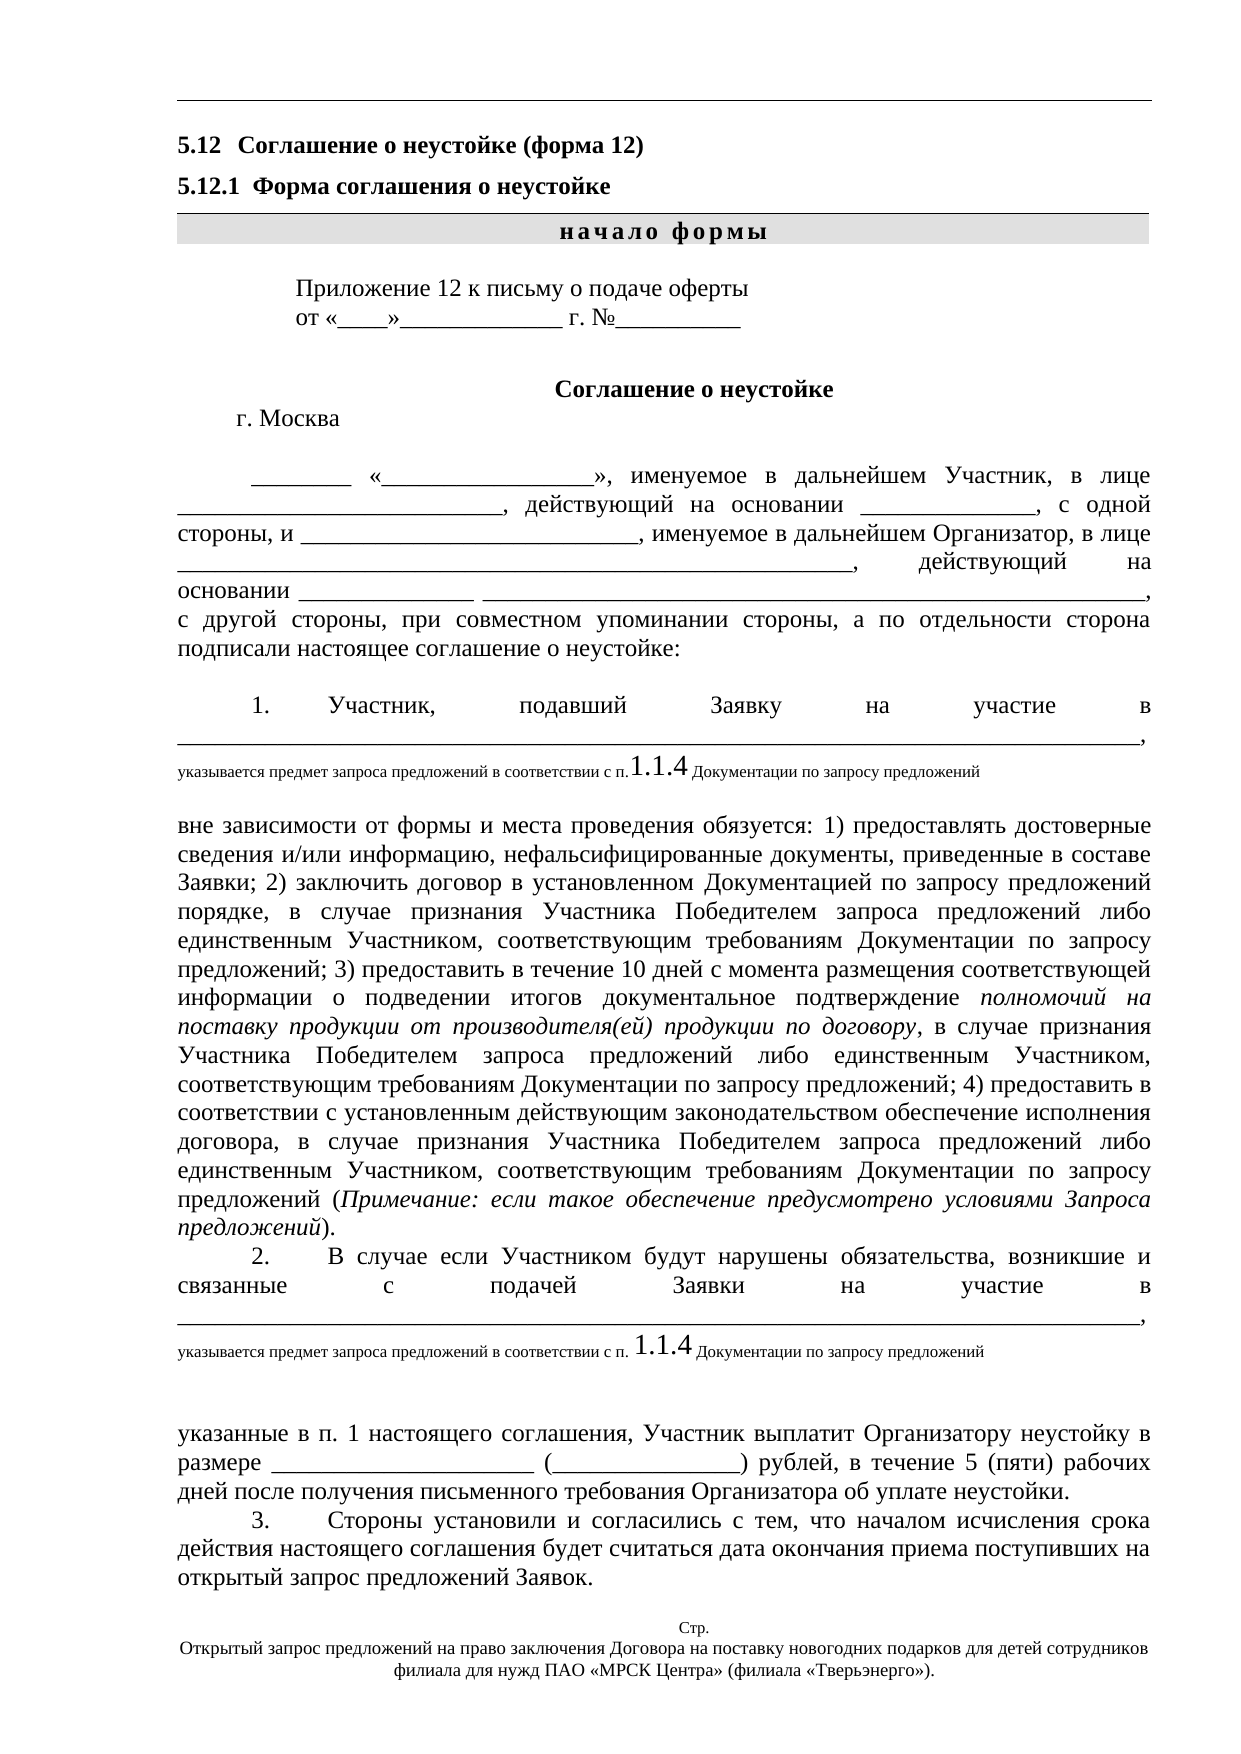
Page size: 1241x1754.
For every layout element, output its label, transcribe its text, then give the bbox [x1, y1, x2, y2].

text указывается предмет запроса предложений в соответствии с п. 1.1.4 Документации по запросу предложений [177, 1327, 1152, 1361]
subtitle Форма соглашения о неустойке [177, 171, 1152, 200]
list Участник, подавший Заявку на участие в _____________________________________________________________________________, [177, 690, 1152, 748]
text начало формы [177, 214, 1149, 244]
text вне зависимости от формы и места проведения обязуется: 1) предоставлять достоверные сведения и/или информацию, нефальсифицированные документы, приведенные в составе Заявки; 2) заключить договор в установленном Документацией по запросу предложений порядке, в случае признания Участника Победителем запроса предложений либо единственным Участником, соответствующим требованиям Документации по запросу предложений; 3) предоставить в течение 10 дней с момента размещения соответствующей информации о подведении итогов документальное подтверждение полномочий на поставку продукции от производителя(ей) продукции по договору, в случае признания Участника Победителем запроса предложений либо единственным Участником, соответствующим требованиям Документации по запросу предложений; 4) предоставить в соответствии с установленным действующим законодательством обеспечение исполнения договора, в случае признания Участника Победителем запроса предложений либо единственным Участником, соответствующим требованиям Документации по запросу предложений (Примечание: если такое обеспечение предусмотрено условиями Запроса предложений). [177, 810, 1152, 1241]
text указанные в п. 1 настоящего соглашения, Участник выплатит Организатору неустойку в размере _____________________ (_______________) рублей, в течение 5 (пяти) рабочих дней после получения письменного требования Организатора об уплате неустойки. [177, 1418, 1152, 1505]
text ________ «_________________», именуемое в дальнейшем Участник, в лице __________________________, действующий на основании ______________, с одной стороны, и ___________________________, именуемое в дальнейшем Организатор, в лице ______________________________________________________, действующий на основании ______________ _____________________________________________________, с другой стороны, при совместном упоминании стороны, а по отдельности сторона подписали настоящее соглашение о неустойке: [177, 460, 1152, 661]
text Приложение 12 к письму о подаче оферты от «____»_____________ г. №__________ [295, 273, 1152, 331]
text указывается предмет запроса предложений в соответствии с п.1.1.4 Документации по запросу предложений [177, 748, 1152, 781]
list Стороны установили и согласились с тем, что началом исчисления срока действия настоящего соглашения будет считаться дата окончания приема поступивших на открытый запрос предложений Заявок. [177, 1505, 1152, 1591]
list В случае если Участником будут нарушены обязательства, возникшие и связанные с подачей Заявки на участие в _____________________________________________________________________________, [177, 1241, 1152, 1327]
subtitle Соглашение о неустойке (форма 12) [177, 130, 1152, 159]
text Соглашение о неустойке [177, 374, 1152, 403]
text г. Москва [177, 403, 1152, 431]
